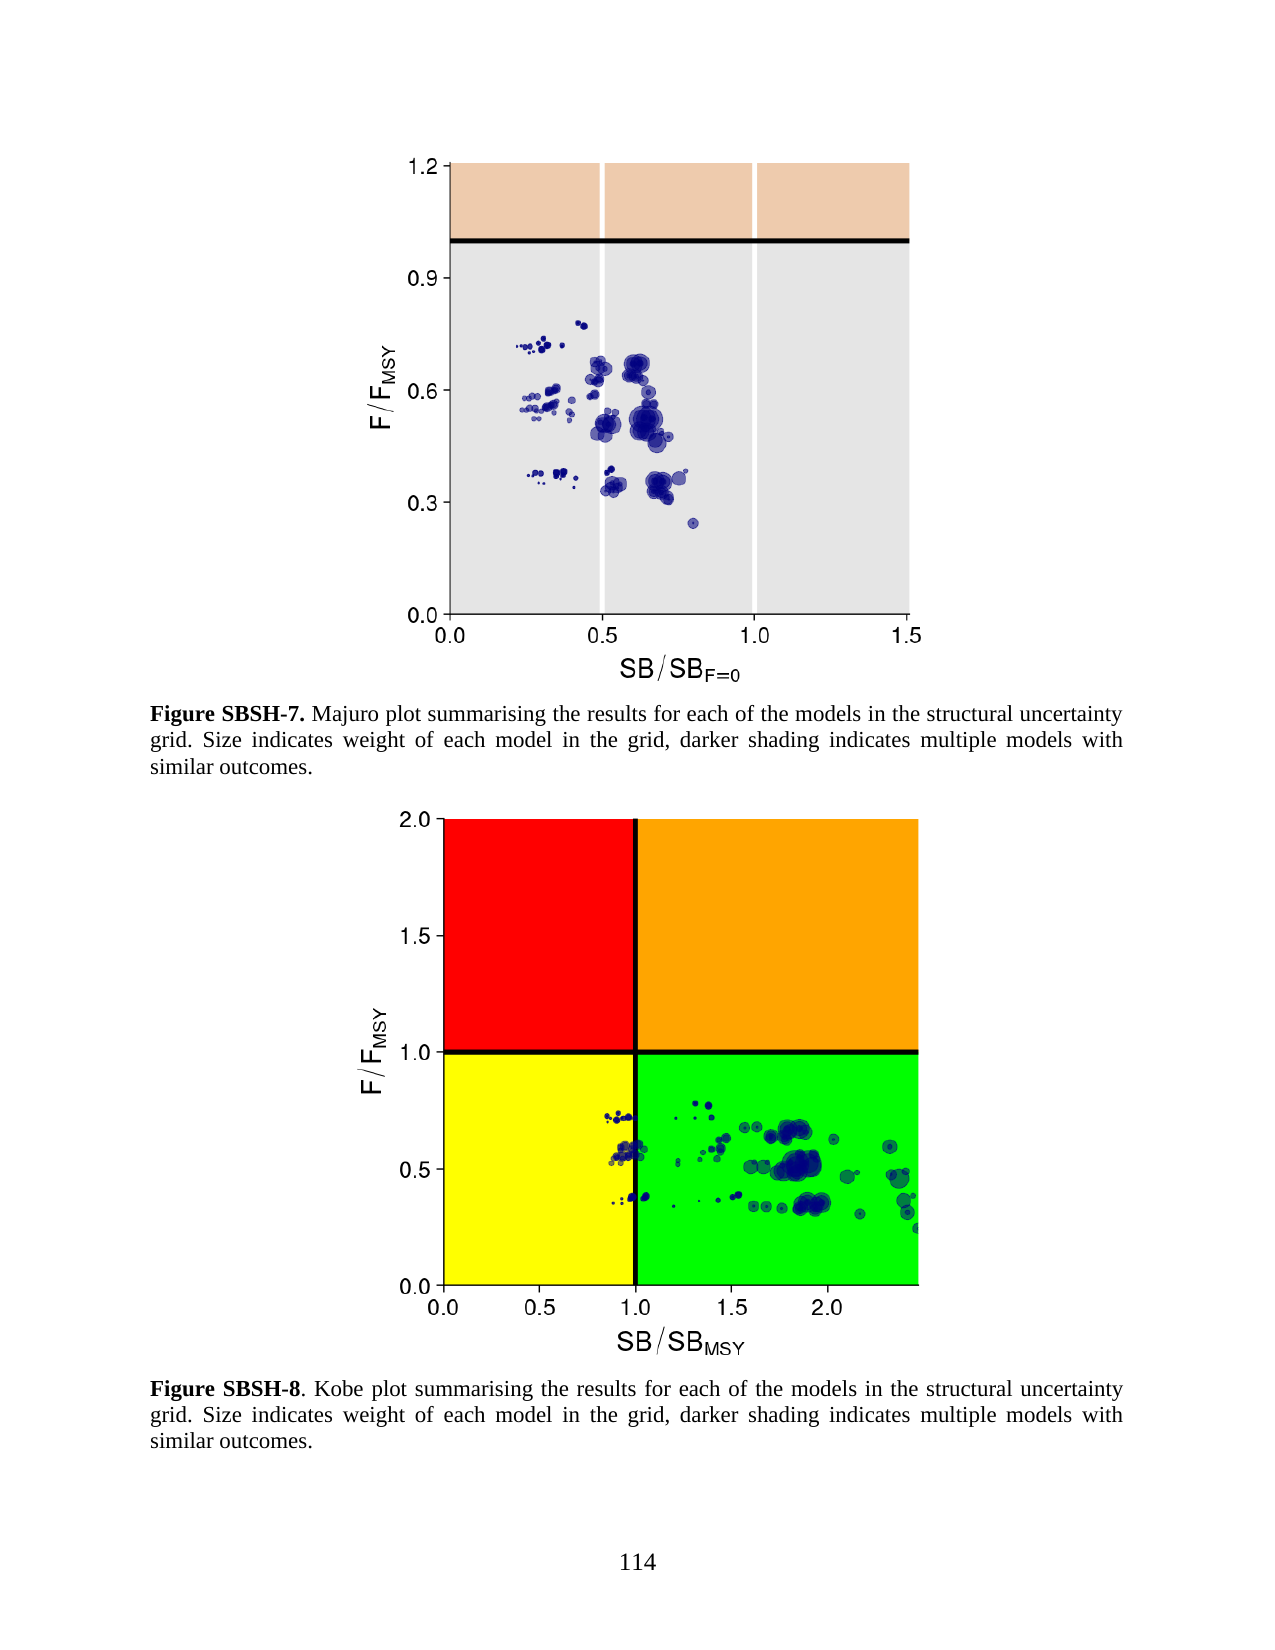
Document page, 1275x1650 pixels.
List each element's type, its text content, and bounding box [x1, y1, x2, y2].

picture [344, 805, 931, 1375]
text Figure SBSH-7. Majuro plot summarising the results for each of the models in the structural uncertainty grid. Size indicates weight of each model in the grid, darker shading indicates multiple models with similar outcomes. [150, 700, 1125, 779]
picture [354, 150, 922, 701]
text Figure SBSH-8. Kobe plot summarising the results for each of the models in the structural uncertainty grid. Size indicates weight of each model in the grid, darker shading indicates multiple models with similar outcomes. [150, 1375, 1125, 1454]
